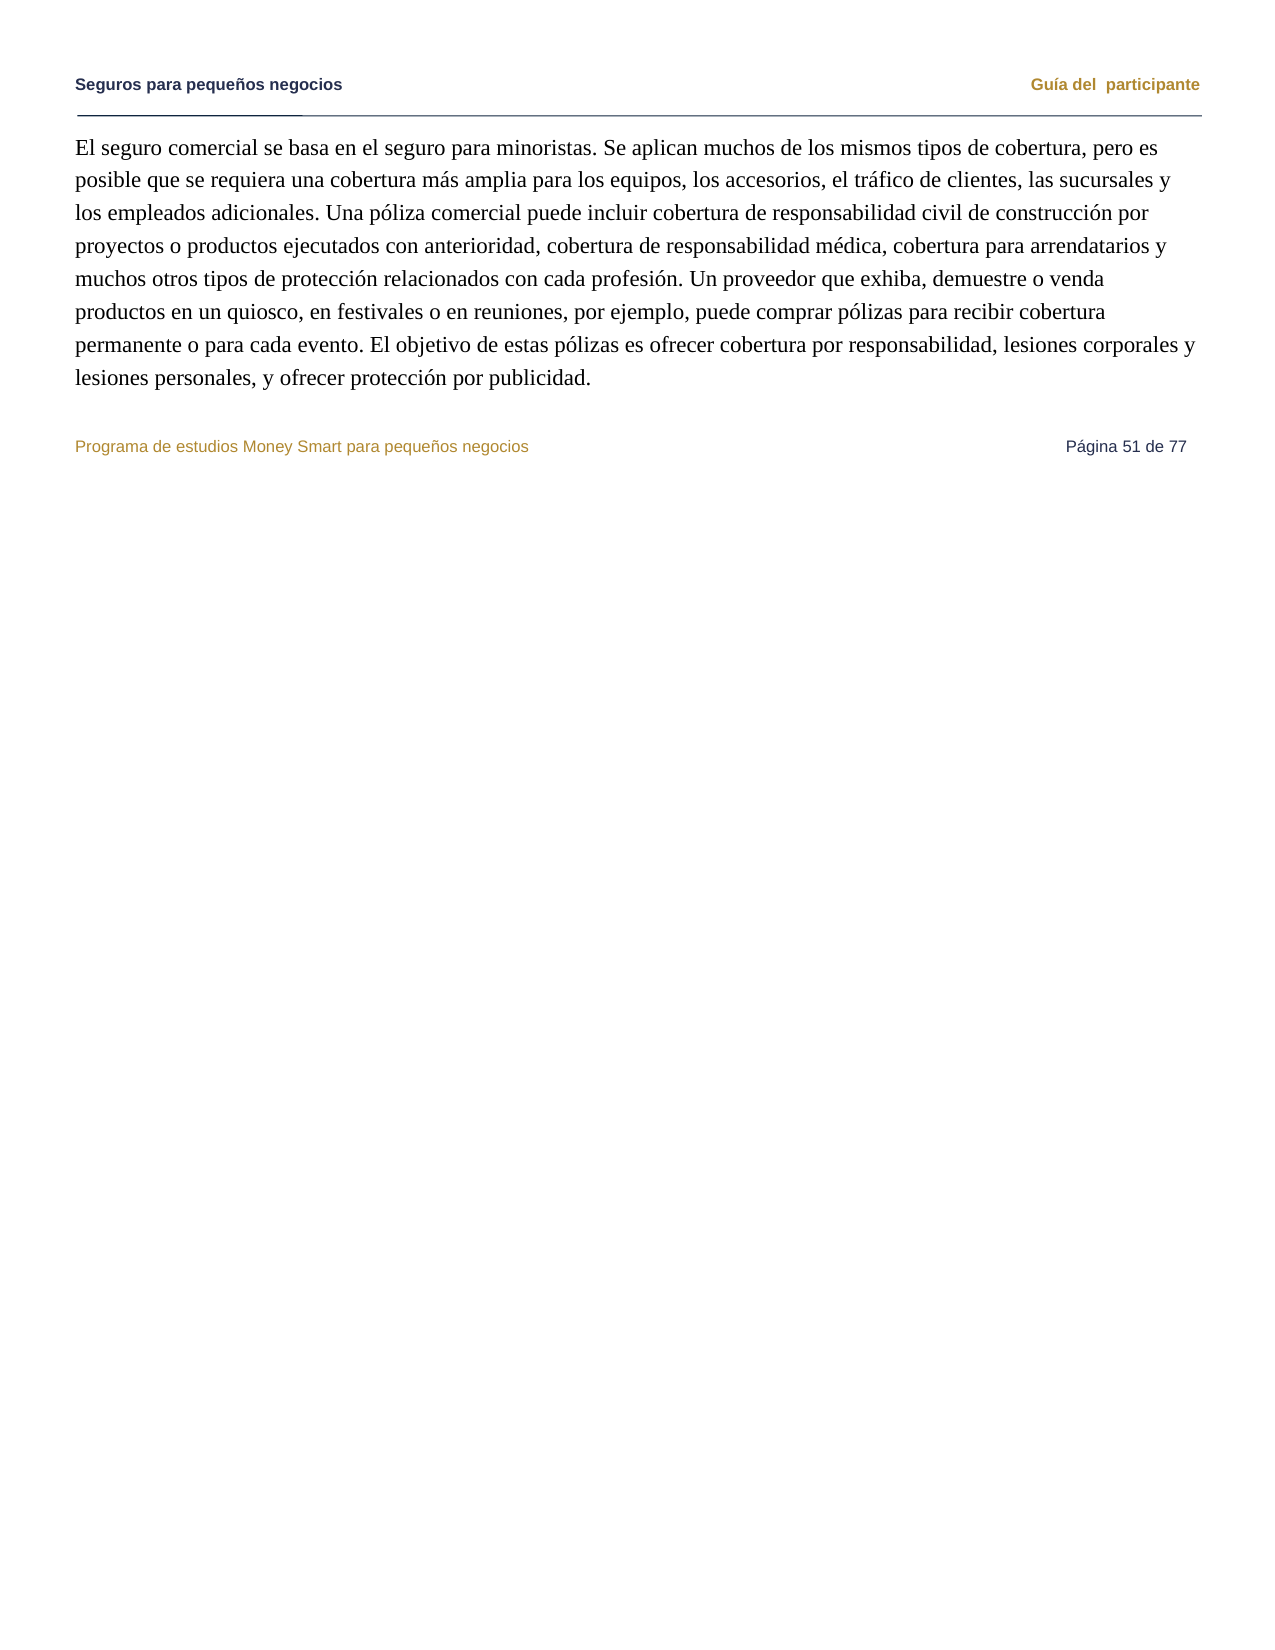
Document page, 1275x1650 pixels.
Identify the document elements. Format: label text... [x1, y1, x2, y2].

text El seguro comercial se basa en el seguro para minoristas. Se aplican muchos de los mismos tipos de cobertura, pero es posible que se requiera una cobertura más amplia para los equipos, los accesorios, el tráfico de clientes, las sucursales y los empleados adicionales. Una póliza comercial puede incluir cobertura de responsabilidad civil de construcción por proyectos o productos ejecutados con anterioridad, cobertura de responsabilidad médica, cobertura para arrendatarios y muchos otros tipos de protección relacionados con cada profesión. Un proveedor que exhiba, demuestre o venda productos en un quiosco, en festivales o en reuniones, por ejemplo, puede comprar pólizas para recibir cobertura permanente o para cada evento. El objetivo de estas pólizas es ofrecer cobertura por responsabilidad, lesiones corporales y lesiones personales, y ofrecer protección por publicidad. [75, 134, 1200, 390]
picture [75, 0, 1202, 267]
